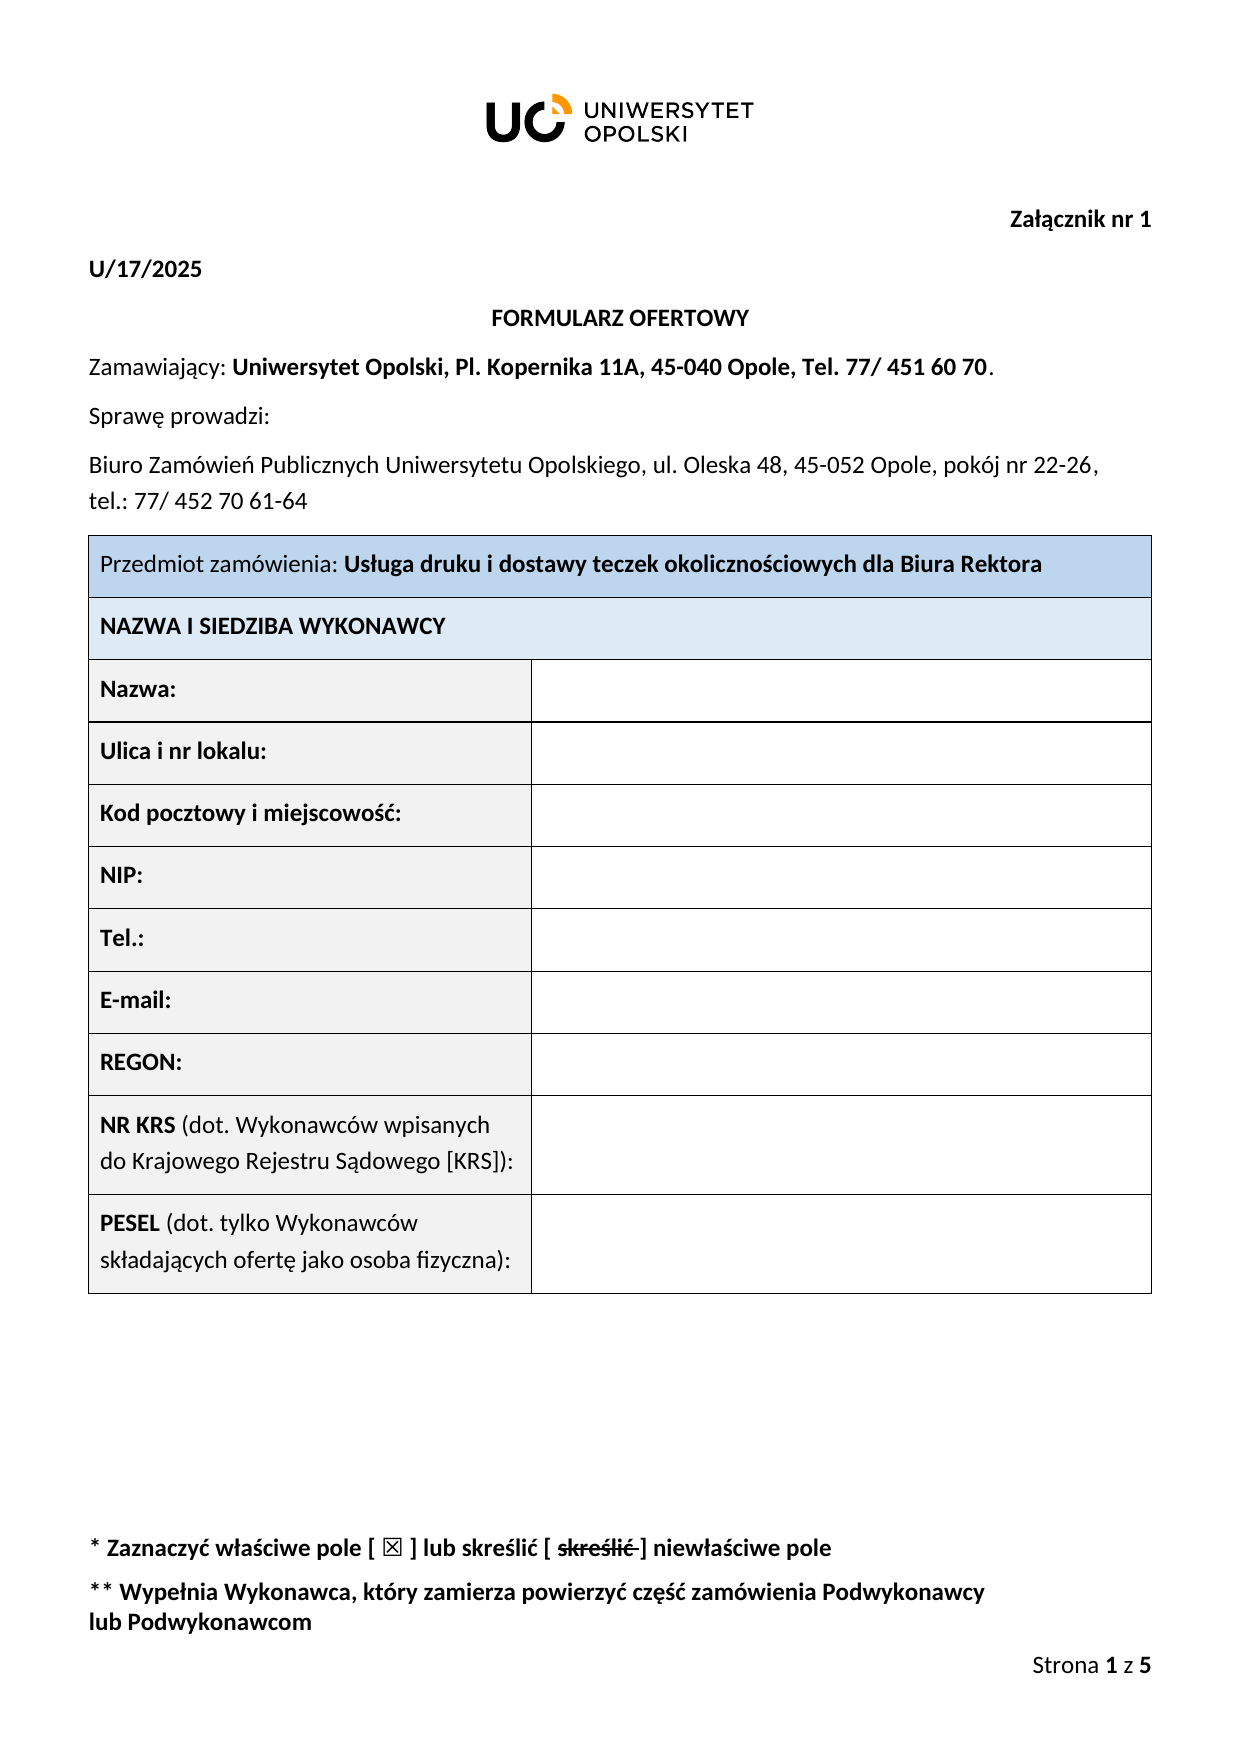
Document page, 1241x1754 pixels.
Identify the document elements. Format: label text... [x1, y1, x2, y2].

table_cell [532, 1034, 1151, 1095]
text Załącznik nr 1 [89, 204, 1152, 234]
table_cell E-mail: [89, 972, 531, 1033]
table_cell Ulica i nr lokalu: [89, 723, 531, 784]
table_cell [532, 723, 1151, 784]
text Zamawiający: Uniwersytet Opolski, Pl. Kopernika 11A, 45-040 Opole, Tel. 77/ 451 60 70. [89, 351, 1152, 381]
table_cell [532, 1096, 1151, 1194]
table_cell Kod pocztowy i miejscowość: [89, 785, 531, 846]
picture [466, 73, 774, 163]
table_cell [532, 909, 1151, 971]
table_cell [532, 1195, 1151, 1293]
table_header Przedmiot zamówienia: Usługa druku i dostawy teczek okolicznościowych dla Biura Rektora [89, 536, 1151, 597]
text U/17/2025 [89, 253, 1152, 283]
text FORMULARZ OFERTOWY [89, 302, 1152, 332]
table_cell [532, 785, 1151, 846]
table_cell NIP: [89, 847, 531, 908]
text Biuro Zamówień Publicznych Uniwersytetu Opolskiego, ul. Oleska 48, 45-052 Opole, pokój nr 22-26, tel.: 77/ 452 70 61-64 [89, 449, 1152, 516]
table_cell Tel.: [89, 909, 531, 971]
table_cell [532, 660, 1151, 721]
table_cell REGON: [89, 1034, 531, 1095]
text Sprawę prowadzi: [89, 400, 1152, 430]
table_cell [532, 847, 1151, 908]
table_cell [532, 972, 1151, 1033]
table_cell NAZWA I SIEDZIBA WYKONAWCY [89, 598, 1151, 659]
table_cell PESEL (dot. tylko Wykonawców składających ofertę jako osoba fizyczna): [89, 1195, 531, 1293]
table_cell NR KRS (dot. Wykonawców wpisanych do Krajowego Rejestru Sądowego [KRS]): [89, 1096, 531, 1194]
table_cell Nazwa: [89, 660, 531, 721]
